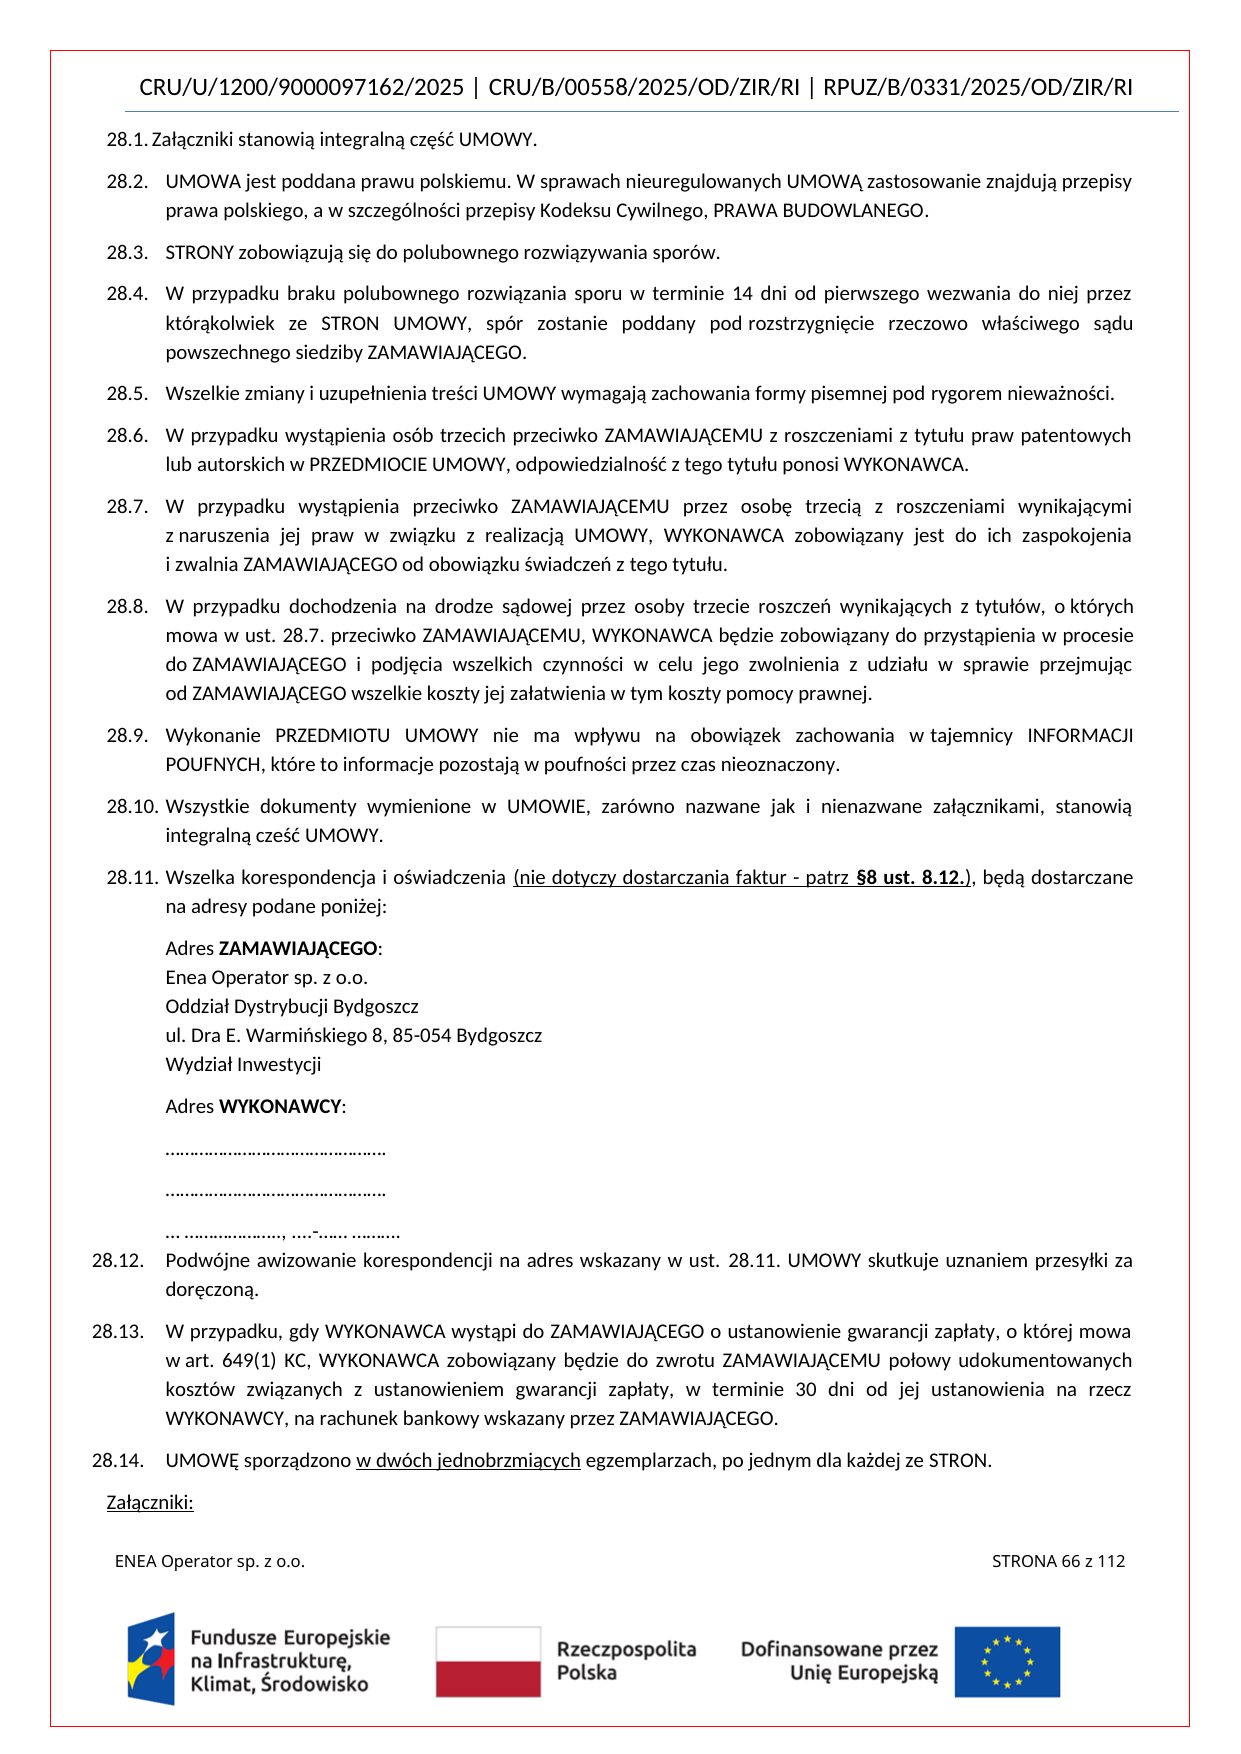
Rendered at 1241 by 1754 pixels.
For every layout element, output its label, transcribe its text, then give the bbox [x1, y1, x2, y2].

text ul. Dra E. Warmińskiego 8, 85-054 Bydgoszcz [165, 1022, 1134, 1048]
picture [106, 1589, 1074, 1726]
list Załączniki stanowią integralną część UMOWY. [106, 126, 1134, 152]
list W przypadku wystąpienia osób trzecich przeciwko ZAMAWIAJĄCEMU z roszczeniami z tytułu praw patentowych lub autorskich w PRZEDMIOCIE UMOWY, odpowiedzialność z tego tytułu ponosi WYKONAWCA. [106, 422, 1134, 477]
list UMOWA jest poddana prawu polskiemu. W sprawach nieuregulowanych UMOWĄ zastosowanie znajdują przepisy prawa polskiego, a w szczególności przepisy Kodeksu Cywilnego, PRAWA BUDOWLANEGO. [106, 168, 1134, 223]
text Wydział Inwestycji [165, 1051, 1134, 1077]
list STRONY zobowiązują się do polubownego rozwiązywania sporów. [106, 239, 1134, 264]
list Wszystkie dokumenty wymienione w UMOWIE, zarówno nazwane jak i nienazwane załącznikami, stanowią integralną cześć UMOWY. [106, 793, 1134, 848]
list W przypadku wystąpienia przeciwko ZAMAWIAJĄCEMU przez osobę trzecią z roszczeniami wynikającymi z naruszenia jej praw w związku z realizacją UMOWY, WYKONAWCA zobowiązany jest do ich zaspokojenia i zwalnia ZAMAWIAJĄCEGO od obowiązku świadczeń z tego tytułu. [106, 493, 1134, 577]
list Podwójne awizowanie korespondencji na adres wskazany w ust. 28.11. UMOWY skutkuje uznaniem przesyłki za doręczoną. [92, 1247, 1134, 1302]
text ………………………………………. [165, 1176, 1134, 1202]
list W przypadku dochodzenia na drodze sądowej przez osoby trzecie roszczeń wynikających z tytułów, o których mowa w ust. 28.7. przeciwko ZAMAWIAJĄCEMU, WYKONAWCA będzie zobowiązany do przystąpienia w procesie do ZAMAWIAJĄCEGO i podjęcia wszelkich czynności w celu jego zwolnienia z udziału w sprawie przejmując od ZAMAWIAJĄCEGO wszelkie koszty jej załatwienia w tym koszty pomocy prawnej. [106, 593, 1134, 706]
text Adres ZAMAWIAJĄCEGO: [165, 935, 1134, 960]
list Wykonanie PRZEDMIOTU UMOWY nie ma wpływu na obowiązek zachowania w tajemnicy INFORMACJI POUFNYCH, które to informacje pozostają w poufności przez czas nieoznaczony. [106, 722, 1134, 777]
text Oddział Dystrybucji Bydgoszcz [165, 993, 1134, 1018]
list Wszelkie zmiany i uzupełnienia treści UMOWY wymagają zachowania formy pisemnej pod rygorem nieważności. [106, 381, 1134, 406]
list W przypadku, gdy WYKONAWCA wystąpi do ZAMAWIAJĄCEGO o ustanowienie gwarancji zapłaty, o której mowa w art. 649(1) KC, WYKONAWCA zobowiązany będzie do zwrotu ZAMAWIAJĄCEMU połowy udokumentowanych kosztów związanych z ustanowieniem gwarancji zapłaty, w terminie 30 dni od jej ustanowienia na rzecz WYKONAWCY, na rachunek bankowy wskazany przez ZAMAWIAJĄCEGO. [92, 1318, 1134, 1431]
text … ……………….., ....-…… ………. [165, 1218, 1134, 1243]
text ………………………………………. [165, 1135, 1134, 1160]
list Załączniki: [106, 1489, 1134, 1514]
list Wszelka korespondencja i oświadczenia (nie dotyczy dostarczania faktur - patrz §8 ust. 8.12.), będą dostarczane na adresy podane poniżej: [106, 864, 1134, 918]
list UMOWĘ sporządzono w dwóch jednobrzmiących egzemplarzach, po jednym dla każdej ze STRON. [92, 1447, 1134, 1473]
text Adres WYKONAWCY: [165, 1093, 1134, 1118]
text Enea Operator sp. z o.o. [165, 964, 1134, 989]
list W przypadku braku polubownego rozwiązania sporu w terminie 14 dni od pierwszego wezwania do niej przez którąkolwiek ze STRON UMOWY, spór zostanie poddany pod rozstrzygnięcie rzeczowo właściwego sądu powszechnego siedziby ZAMAWIAJĄCEGO. [106, 281, 1134, 364]
